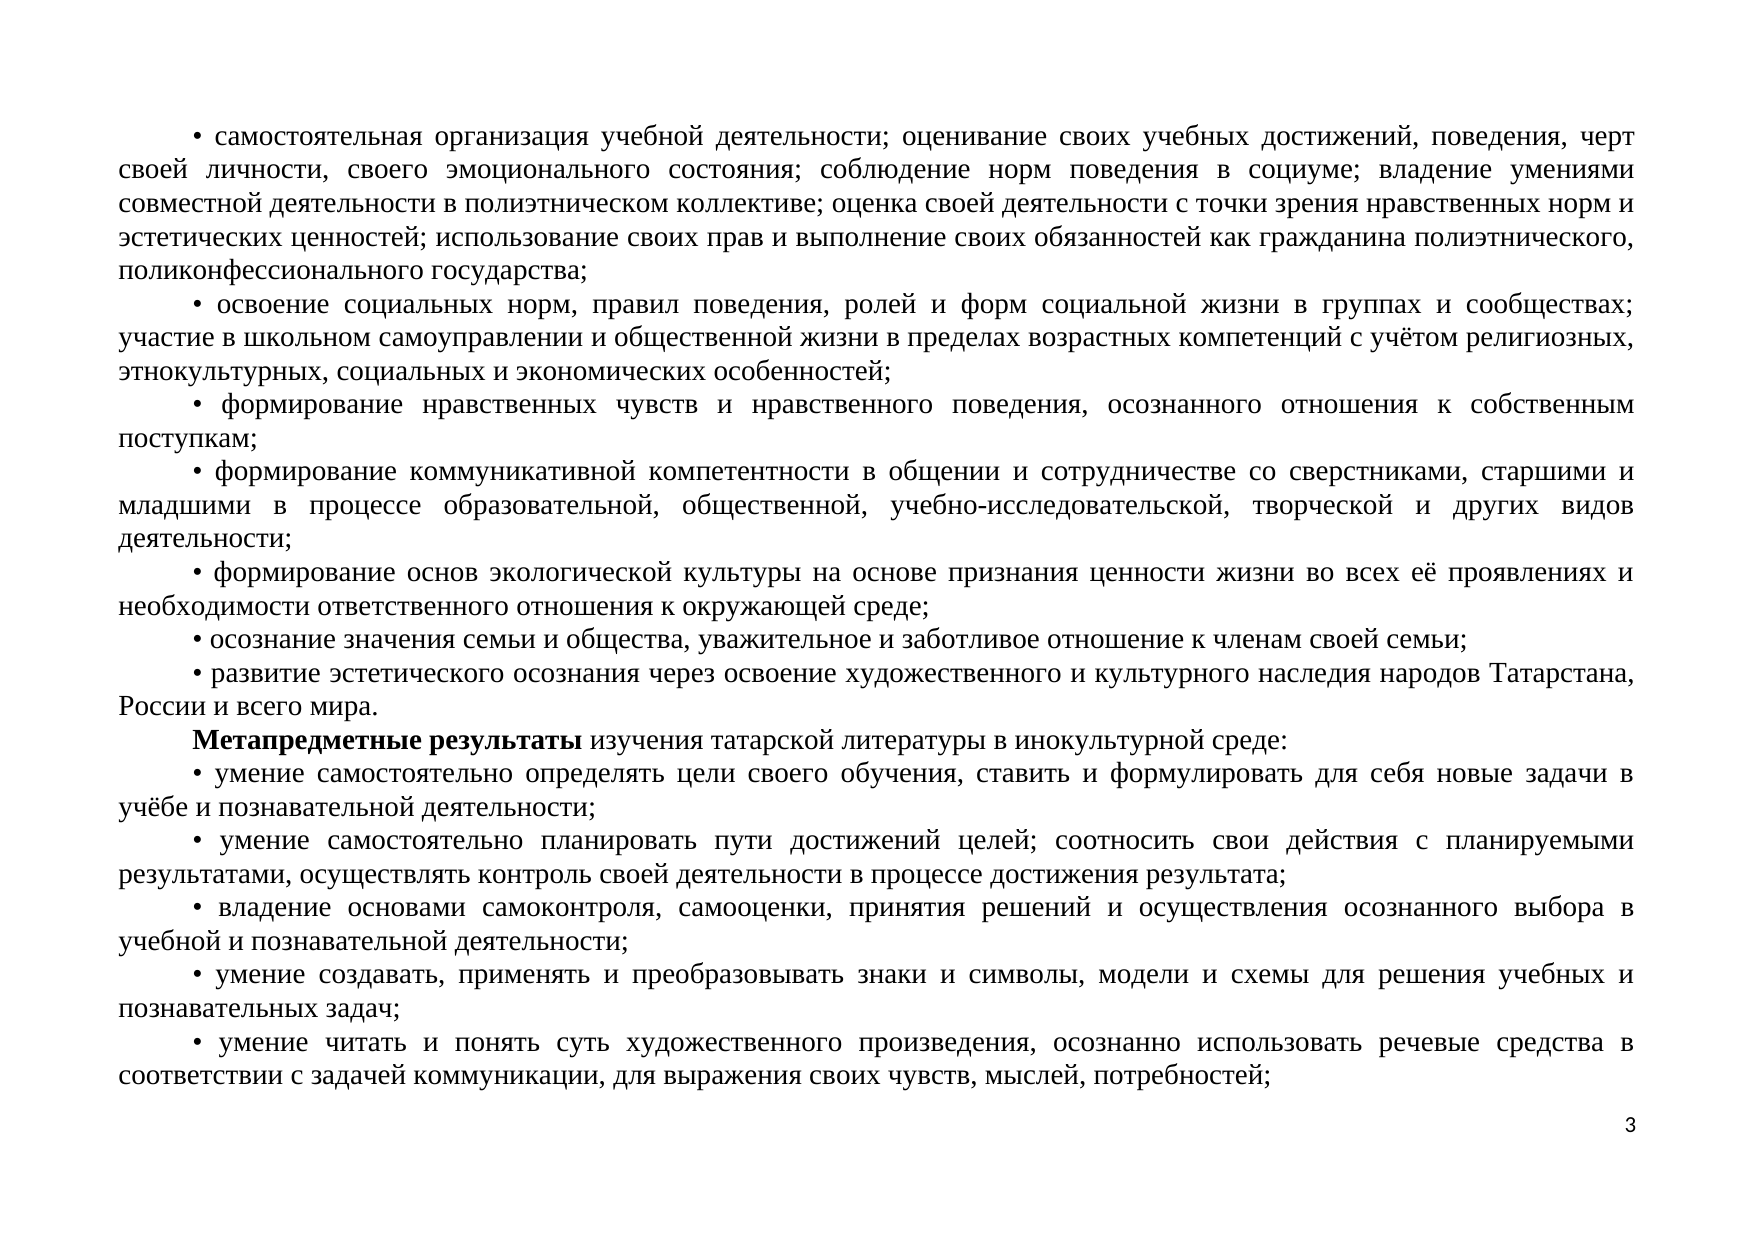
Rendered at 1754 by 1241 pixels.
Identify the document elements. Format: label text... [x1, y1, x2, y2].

text • формирование коммуникативной компетентности в общении и сотрудничестве со сверстниками, старшими и младшими в процессе образовательной, общественной, учебно-исследовательской, творческой и других видов деятельности; [118, 453, 1636, 554]
text • умение самостоятельно планировать пути достижений целей; соотносить свои действия с планируемыми результатами, осуществлять контроль своей деятельности в процессе достижения результата; [118, 822, 1636, 889]
text • развитие эстетического осознания через освоение художественного и культурного наследия народов Татарстана, России и всего мира. [118, 655, 1636, 722]
text • умение создавать, применять и преобразовывать знаки и символы, модели и схемы для решения учебных и познавательных задач; [118, 957, 1636, 1024]
text • осознание значения семьи и общества, уважительное и заботливое отношение к членам своей семьи; [118, 621, 1636, 655]
text • самостоятельная организация учебной деятельности; оценивание своих учебных достижений, поведения, черт своей личности, своего эмоционального состояния; соблюдение норм поведения в социуме; владение умениями совместной деятельности в полиэтническом коллективе; оценка своей деятельности с точки зрения нравственных норм и эстетических ценностей; использование своих прав и выполнение своих обязанностей как гражданина полиэтнического, поликонфессионального государства; [118, 118, 1636, 286]
text • умение самостоятельно определять цели своего обучения, ставить и формулировать для себя новые задачи в учёбе и познавательной деятельности; [118, 755, 1636, 822]
text • формирование нравственных чувств и нравственного поведения, осознанного отношения к собственным поступкам; [118, 386, 1636, 453]
text • владение основами самоконтроля, самооценки, принятия решений и осуществления осознанного выбора в учебной и познавательной деятельности; [118, 889, 1636, 957]
text Метапредметные результаты изучения татарской литературы в инокультурной среде: [118, 722, 1636, 755]
text • освоение социальных норм, правил поведения, ролей и форм социальной жизни в группах и сообществах; участие в школьном самоуправлении и общественной жизни в пределах возрастных компетенций с учётом религиозных, этнокультурных, социальных и экономических особенностей; [118, 286, 1636, 386]
text • умение читать и понять суть художественного произведения, осознанно использовать речевые средства в соответствии с задачей коммуникации, для выражения своих чувств, мыслей, потребностей; [118, 1024, 1636, 1091]
text • формирование основ экологической культуры на основе признания ценности жизни во всех её проявлениях и необходимости ответственного отношения к окружающей среде; [118, 554, 1636, 621]
